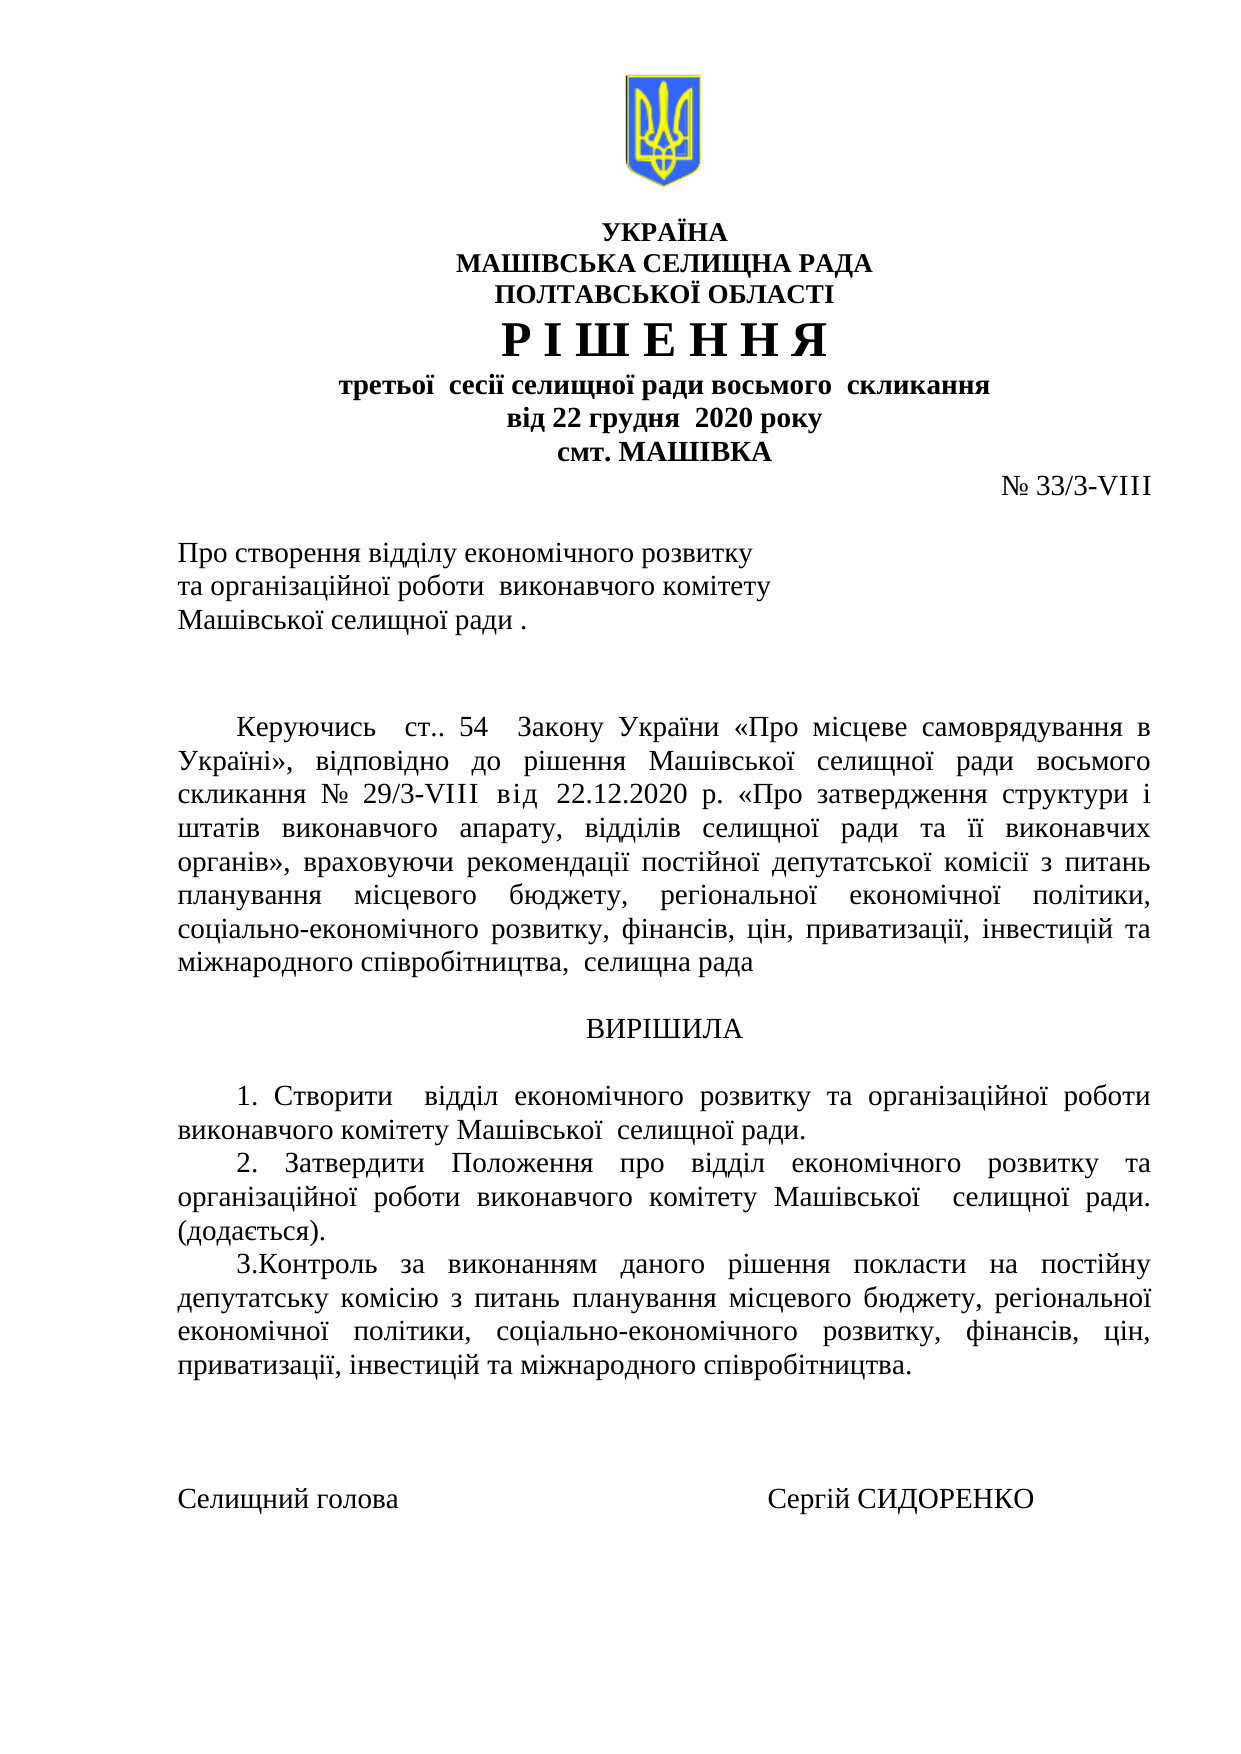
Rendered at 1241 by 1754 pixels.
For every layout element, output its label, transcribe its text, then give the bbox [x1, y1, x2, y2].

text УКРАЇНА [177, 216, 1152, 247]
list Керуючись ст.. 54 Закону України «Про місцеве самоврядування в Україні», відповідно до рішення Машівської селищної ради восьмого скликання № 29/3-VІІІ від 22.12.2020 р. «Про затвердження структури і штатів виконавчого апарату, відділів селищної ради та її виконавчих органів», враховуючи рекомендації постійної депутатської комісії з питань планування місцевого бюджету, регіональної економічної політики, соціально-економічного розвитку, фінансів, цін, приватизації, інвестицій та міжнародного співробітництва, селищна рада [177, 709, 1152, 978]
list Про створення відділу економічного розвитку [177, 535, 1152, 568]
text третьої сесії селищної ради восьмого скликання [177, 367, 1152, 401]
text від 22 грудня 2020 року [177, 401, 1152, 434]
list 2. Затвердити Положення про відділ економічного розвитку та організаційної роботи виконавчого комітету Машівської селищної ради. (додається). [177, 1146, 1152, 1246]
list Машівської селищної ради . [177, 602, 1152, 635]
text ПОЛТАВСЬКОЇ ОБЛАСТІ [177, 278, 1152, 309]
subtitle Р І Ш Е Н Н Я [177, 309, 1152, 367]
text смт. МАШІВКА [177, 434, 1152, 468]
text 3.Контроль за виконанням даного рішення покласти на постійну депутатську комісію з питань планування місцевого бюджету, регіональної економічної політики, соціально-економічного розвитку, фінансів, цін, приватизації, інвестицій та міжнародного співробітництва. [177, 1246, 1152, 1380]
list 1. Створити відділ економічного розвитку та організаційної роботи виконавчого комітету Машівської селищної ради. [177, 1078, 1152, 1146]
list ВИРІШИЛА [177, 1011, 1152, 1045]
list Селищний голова Сергій СИДОРЕНКО [177, 1481, 1152, 1514]
list № 33/3-VІІІ [177, 468, 1152, 501]
text МАШІВСЬКА СЕЛИЩНА РАДА [177, 247, 1152, 278]
list та організаційної роботи виконавчого комітету [177, 568, 1152, 602]
